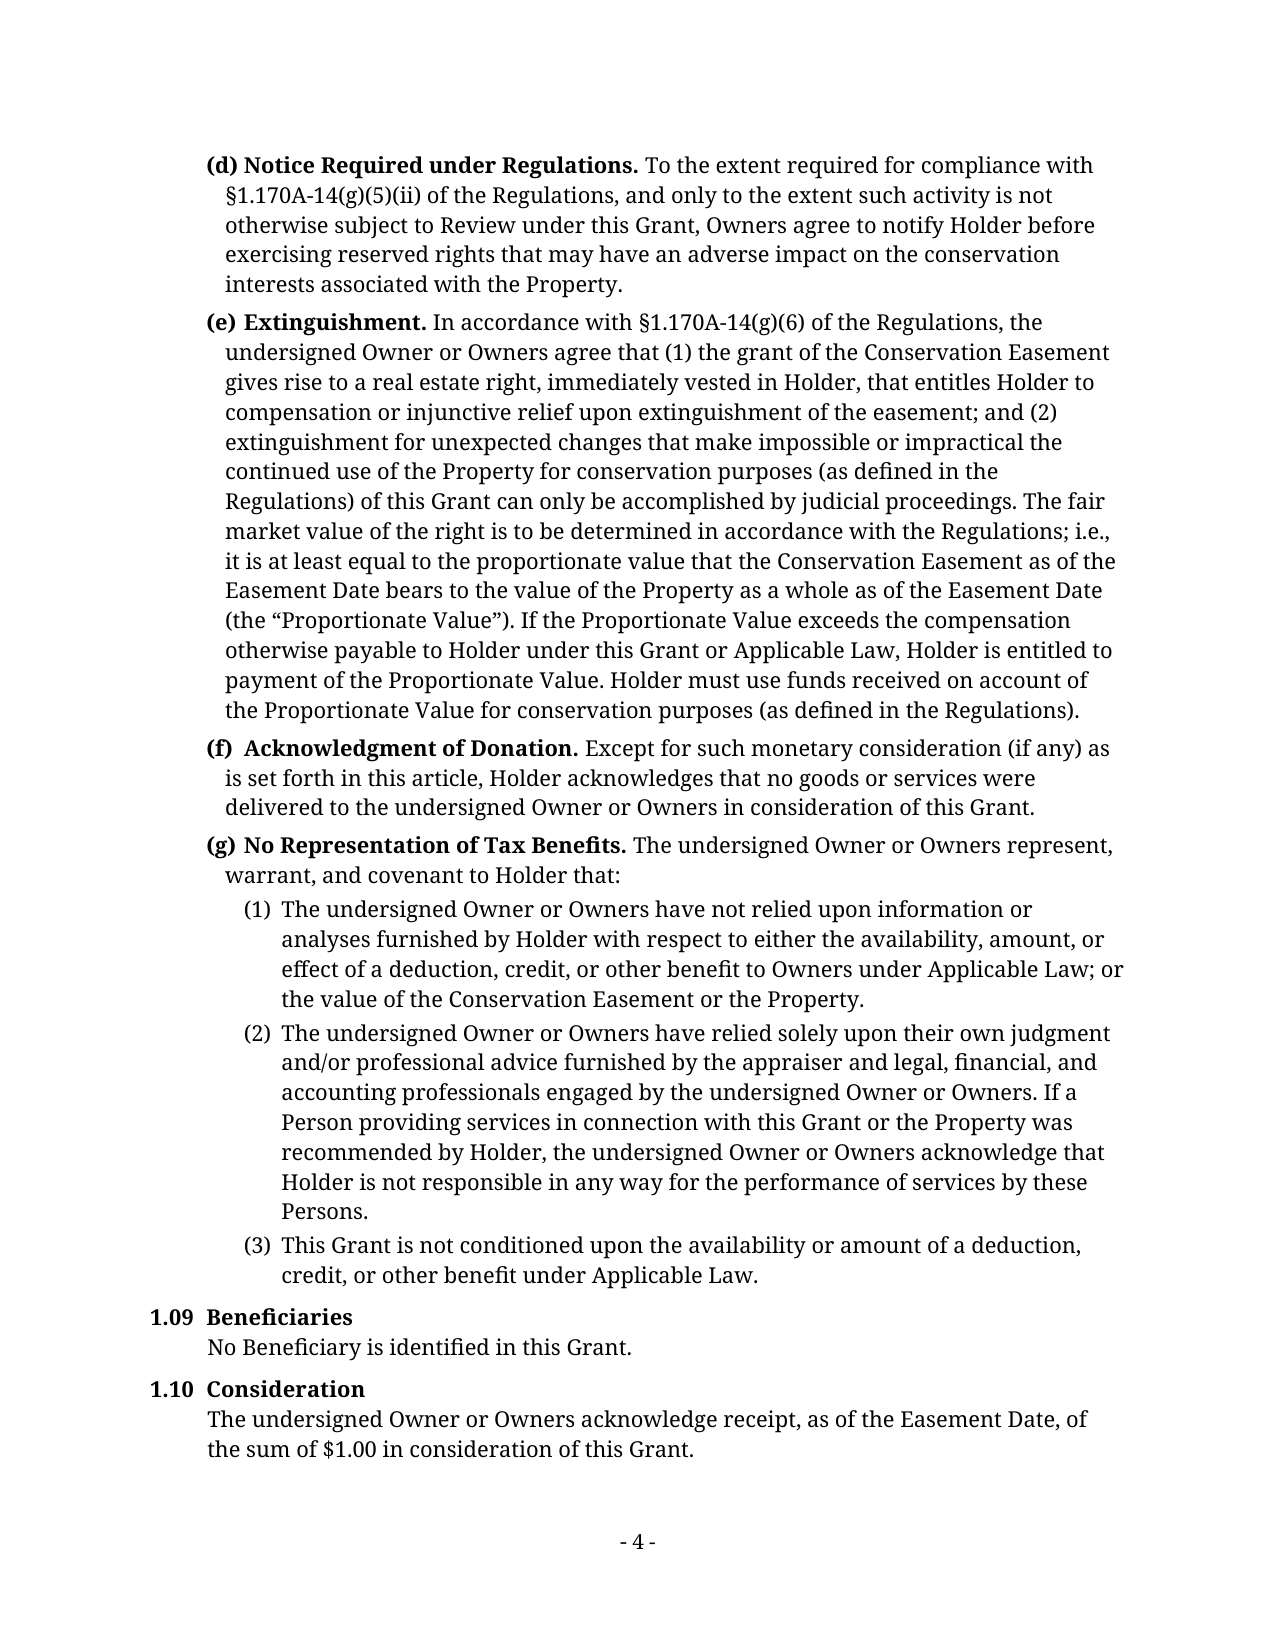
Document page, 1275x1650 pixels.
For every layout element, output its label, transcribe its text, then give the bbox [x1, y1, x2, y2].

subtitle No Representation of Tax Benefits. The undersigned Owner or Owners represent, warrant, and covenant to Holder that: [206, 830, 1125, 890]
text No Beneficiary is identified in this Grant. [207, 1332, 1125, 1362]
subtitle Acknowledgment of Donation. Except for such monetary consideration (if any) as is set forth in this article, Holder acknowledges that no goods or services were delivered to the undersigned Owner or Owners in consideration of this Grant. [206, 733, 1125, 822]
subtitle Consideration [150, 1374, 1125, 1404]
subtitle Extinguishment. In accordance with §1.170A-14(g)(6) of the Regulations, the undersigned Owner or Owners agree that (1) the grant of the Conservation Easement gives rise to a real estate right, immediately vested in Holder, that entitles Holder to compensation or injunctive relief upon extinguishment of the easement; and (2) extinguishment for unexpected changes that make impossible or impractical the continued use of the Property for conservation purposes (as defined in the Regulations) of this Grant can only be accomplished by judicial proceedings. The fair market value of the right is to be determined in accordance with the Regulations; i.e., it is at least equal to the proportionate value that the Conservation Easement as of the Easement Date bears to the value of the Property as a whole as of the Easement Date (the “Proportionate Value”). If the Proportionate Value exceeds the compensation otherwise payable to Holder under this Grant or Applicable Law, Holder is entitled to payment of the Proportionate Value. Holder must use funds received on account of the Proportionate Value for conservation purposes (as defined in the Regulations). [206, 307, 1125, 724]
text The undersigned Owner or Owners acknowledge receipt, as of the Easement Date, of the sum of $1.00 in consideration of this Grant. [207, 1404, 1125, 1464]
subtitle This Grant is not conditioned upon the availability or amount of a deduction, credit, or other benefit under Applicable Law. [244, 1230, 1125, 1290]
subtitle Beneficiaries [150, 1302, 1125, 1332]
subtitle Notice Required under Regulations. To the extent required for compliance with §1.170A-14(g)(5)(ii) of the Regulations, and only to the extent such activity is not otherwise subject to Review under this Grant, Owners agree to notify Holder before exercising reserved rights that may have an adverse impact on the conservation interests associated with the Property. [206, 150, 1125, 299]
subtitle The undersigned Owner or Owners have relied solely upon their own judgment and/or professional advice furnished by the appraiser and legal, financial, and accounting professionals engaged by the undersigned Owner or Owners. If a Person providing services in connection with this Grant or the Property was recommended by Holder, the undersigned Owner or Owners acknowledge that Holder is not responsible in any way for the performance of services by these Persons. [244, 1017, 1125, 1226]
subtitle The undersigned Owner or Owners have not relied upon information or analyses furnished by Holder with respect to either the availability, amount, or effect of a deduction, credit, or other benefit to Owners under Applicable Law; or the value of the Conservation Easement or the Property. [244, 894, 1125, 1013]
